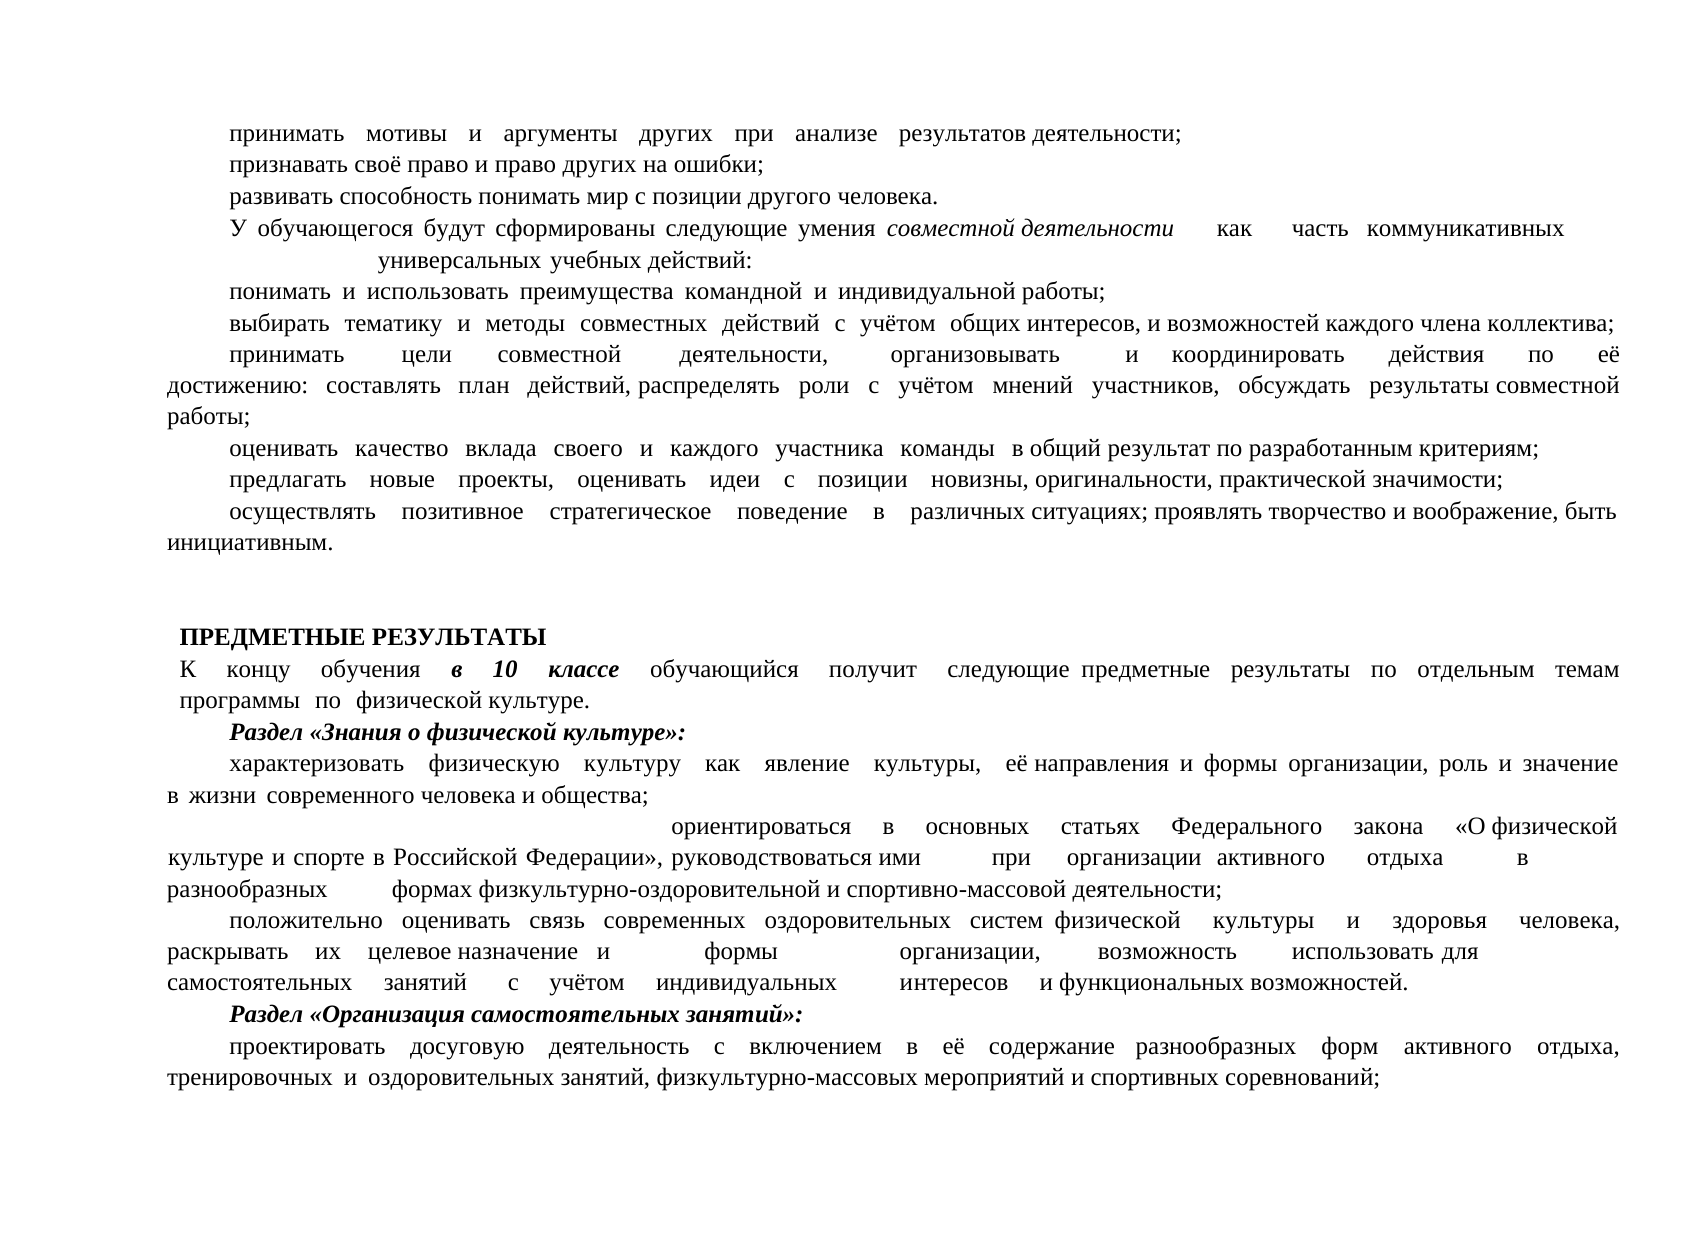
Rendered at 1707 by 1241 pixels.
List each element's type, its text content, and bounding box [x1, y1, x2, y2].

text У обучающегося будут сформированы следующие умения совместной деятельности как часть коммуникативных универсальных учебных действий: [167, 213, 1620, 273]
text принимать цели совместной деятельности, организовывать и координировать действия по её достижению: составлять план действий, распределять роли с учётом мнений участников, обсуждать результаты совместной работы; [167, 339, 1620, 430]
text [167, 118, 1624, 146]
text Раздел «Организация самостоятельных занятий»: [229, 999, 1620, 1028]
text признавать своё право и право других на ошибки; [229, 149, 1620, 178]
text Раздел «Знания о физической культуре»: [229, 717, 1620, 746]
text ПРЕДМЕТНЫЕ РЕЗУЛЬТАТЫ [179, 622, 1620, 651]
text развивать способность понимать мир с позиции другого человека. [229, 181, 1620, 210]
text проектировать досуговую деятельность с включением в её содержание разнообразных форм активного отдыха, тренировочных и оздоровительных занятий, физкультурно-массовых мероприятий и спортивных соревнований; [167, 1031, 1619, 1091]
text положительно оценивать связь современных оздоровительных систем физической культуры и здоровья человека, раскрывать их целевое назначение и формы организации, возможность использовать для самостоятельных занятий с учётом индивидуальных интересов и функциональных возможностей. [167, 905, 1620, 996]
text предлагать новые проекты, оценивать идеи с позиции новизны, оригинальности, практической значимости; [167, 464, 1625, 493]
text осуществлять позитивное стратегическое поведение в различных ситуациях; проявлять творчество и воображение, быть инициативным. [167, 496, 1624, 556]
text К концу обучения в 10 классе обучающийся получит следующие предметные результаты по отдельным темам программы по физической культуре. [179, 654, 1620, 714]
text понимать и использовать преимущества командной и индивидуальной работы; [167, 276, 1625, 305]
text характеризовать физическую культуру как явление культуры, её направления и формы организации, роль и значение в жизни современного человека и общества; [167, 748, 1619, 808]
text ориентироваться в основных статьях Федерального закона «О физической [159, 811, 1617, 840]
text культуре и спорте в Российской Федерации», руководствоваться ими при организации активного отдыха в разнообразных формах физкультурно-оздоровительной и спортивно-массовой деятельности; [159, 842, 1617, 902]
text оценивать качество вклада своего и каждого участника команды в общий результат по разработанным критериям; [167, 433, 1624, 462]
text выбирать тематику и методы совместных действий с учётом общих интересов, и возможностей каждого члена коллектива; [167, 308, 1624, 336]
